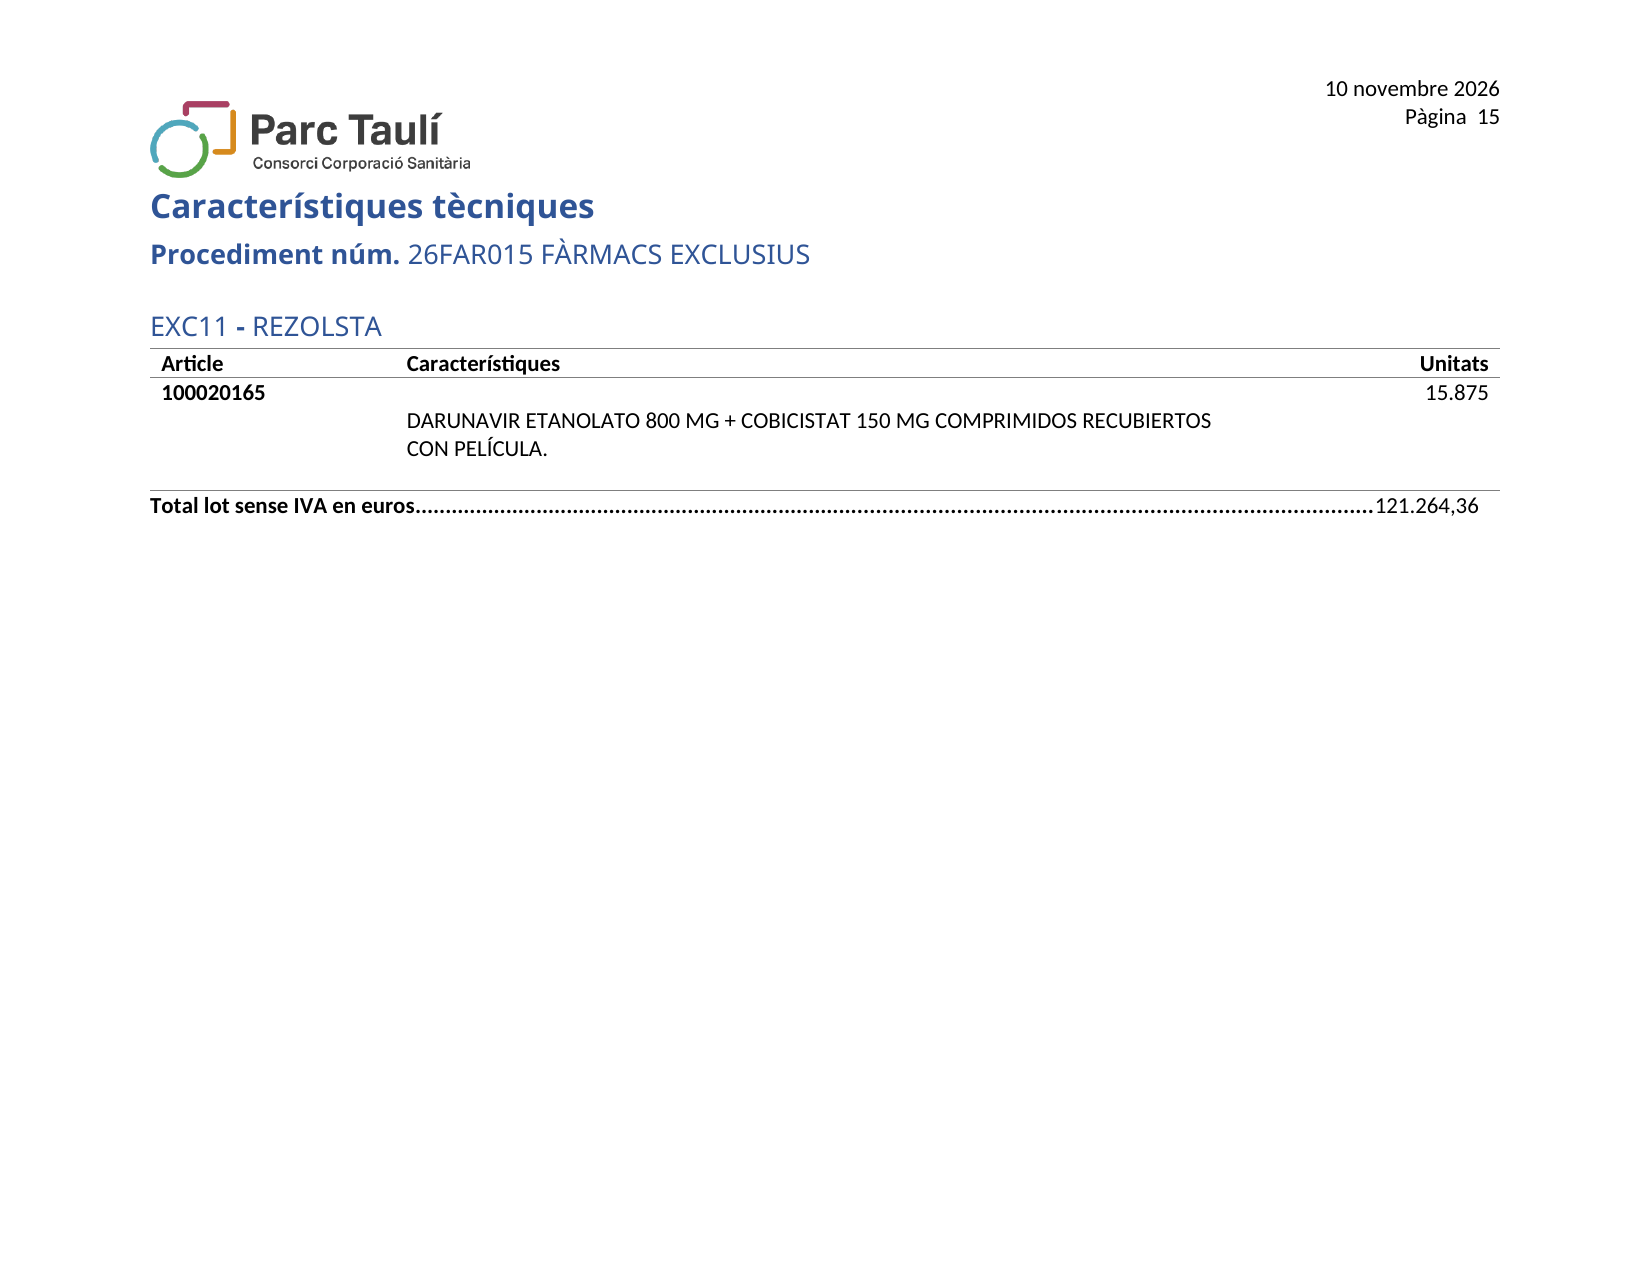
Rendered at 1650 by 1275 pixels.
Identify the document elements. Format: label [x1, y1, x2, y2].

picture [150, 101, 470, 178]
